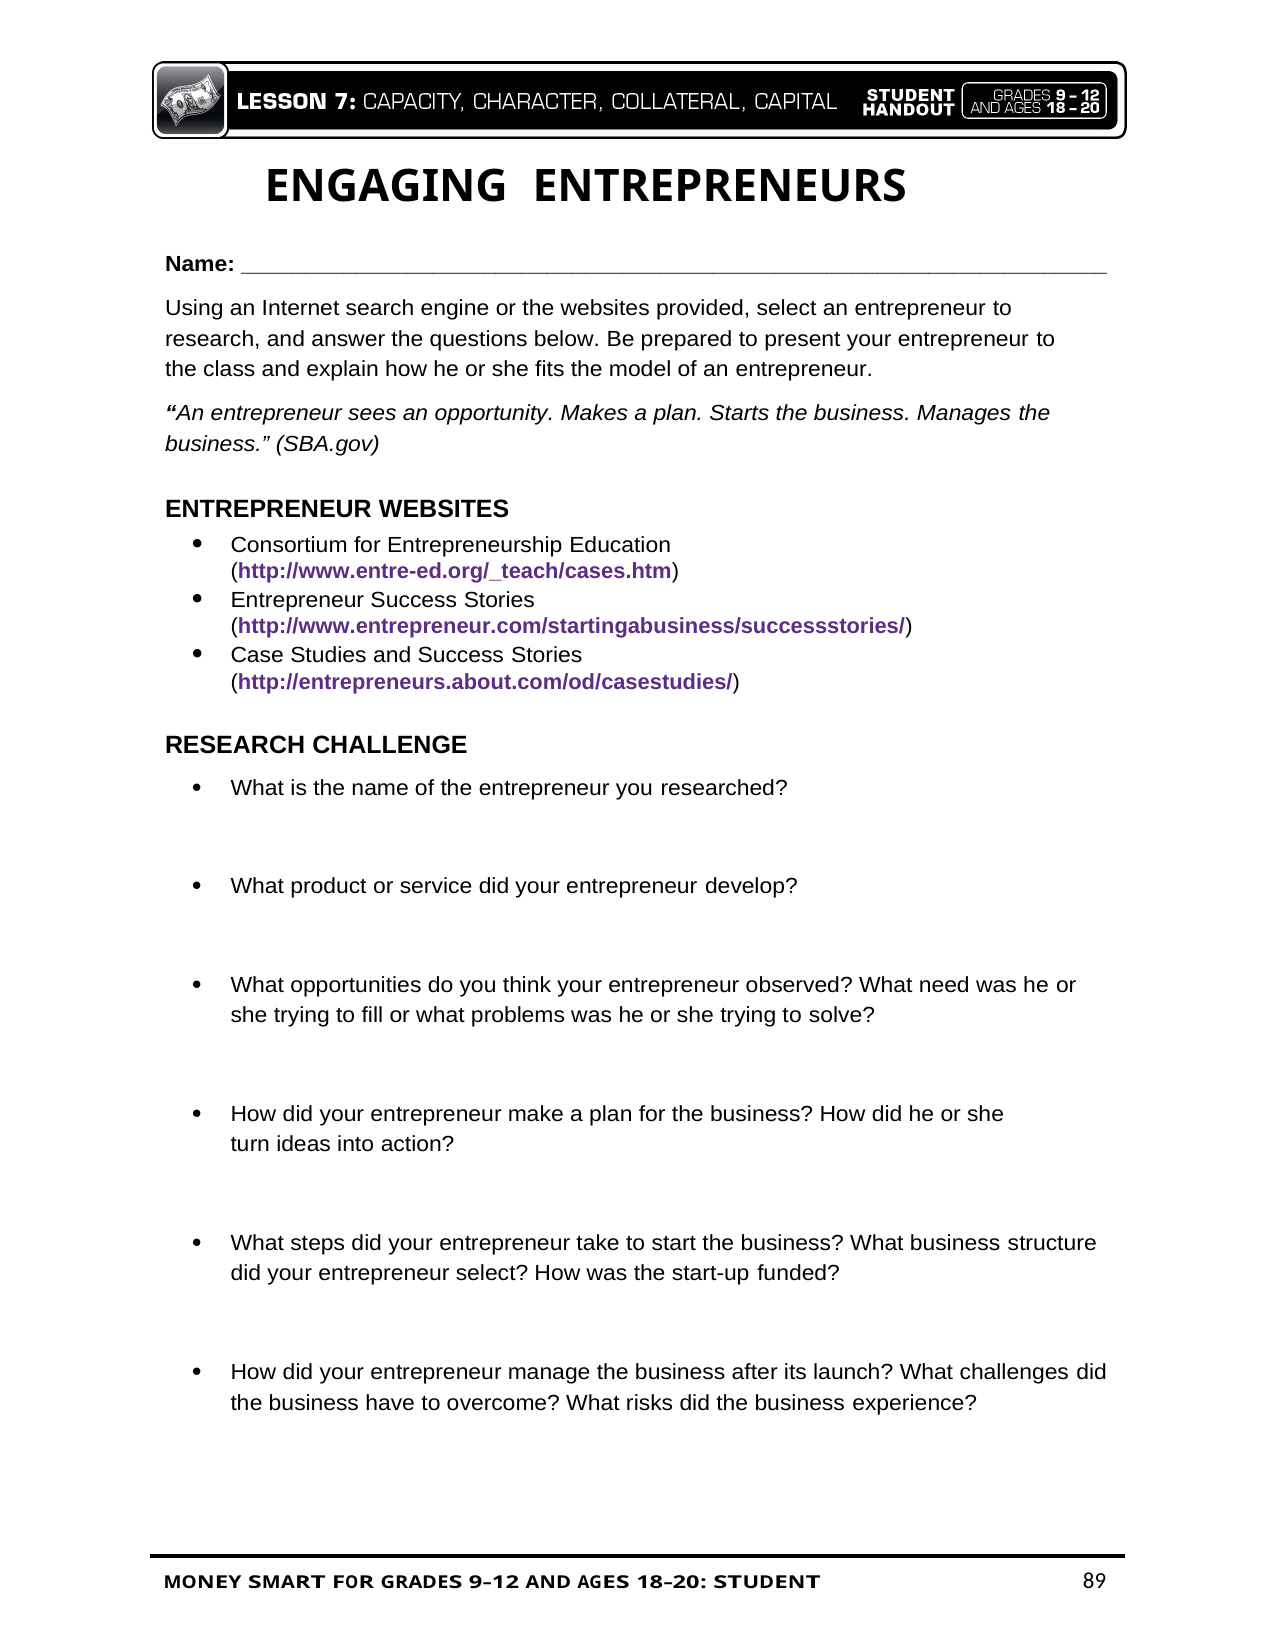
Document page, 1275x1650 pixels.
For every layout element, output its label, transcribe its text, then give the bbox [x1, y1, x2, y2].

text Using an Internet search engine or the websites provided, select an entrepreneur to research, and answer the questions below. Be prepared to present your entrepreneur to the class and explain how he or she fits the model of an entrepreneur. [165, 294, 1071, 382]
list How did your entrepreneur manage the business after its launch? What challenges did the business have to overcome? What risks did the business experience? [193, 1359, 1107, 1415]
list Case Studies and Success Stories (http://entrepreneurs.about.com/od/casestudies/) [193, 642, 764, 694]
list What steps did your entrepreneur take to start the business? What business structure did your entrepreneur select? How was the start-up funded? [193, 1230, 1097, 1285]
text ENTREPRENEUR WEBSITES [165, 494, 1139, 523]
list How did your entrepreneur make a plan for the business? How did he or she turn ideas into action? [193, 1101, 1051, 1156]
subtitle ENGAGING ENTREPRENEURS [264, 153, 1139, 213]
list What is the name of the entrepreneur you researched? [193, 775, 1139, 800]
picture [151, 61, 1127, 139]
subtitle RESEARCH CHALLENGE [165, 730, 1139, 759]
text Name: ____________________________________________________________________ [165, 251, 1139, 276]
list What opportunities do you think your entrepreneur observed? What need was he or she trying to fill or what problems was he or she trying to solve? [193, 971, 1076, 1027]
list Entrepreneur Success Stories (http://www.entrepreneur.com/startingabusiness/successstories/) [193, 587, 932, 638]
list What product or service did your entrepreneur develop? [193, 873, 1139, 898]
list Consortium for Entrepreneurship Education (http://www.entre-ed.org/_teach/cases.htm) [193, 532, 700, 583]
text “An entrepreneur sees an opportunity. Makes a plan. Starts the business. Manages the business.” (SBA.gov) [165, 400, 1139, 456]
